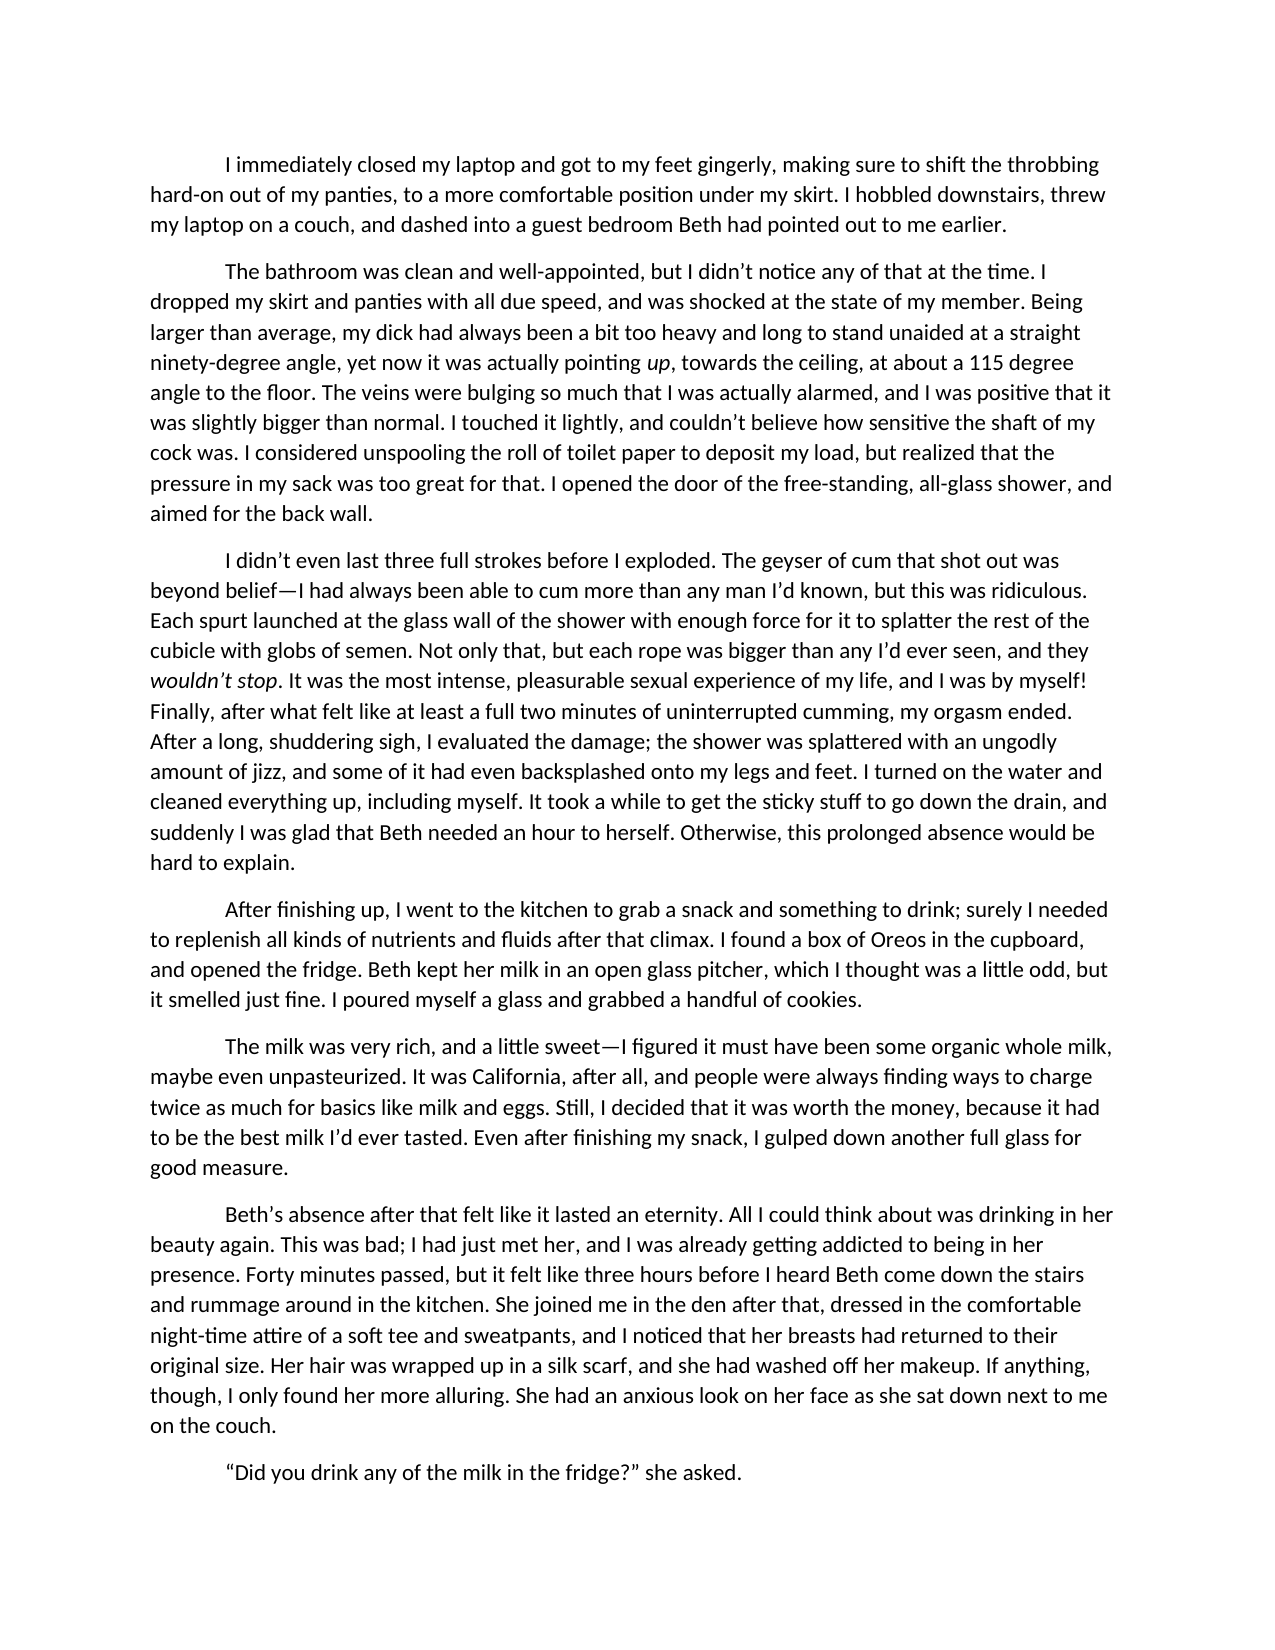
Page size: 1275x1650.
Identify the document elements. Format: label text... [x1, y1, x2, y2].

text The milk was very rich, and a little sweet—I figured it must have been some organic whole milk, maybe even unpasteurized. It was California, after all, and people were always finding ways to charge twice as much for basics like milk and eggs. Still, I decided that it was worth the money, because it had to be the best milk I’d ever tasted. Even after finishing my snack, I gulped down another full glass for good measure. [150, 1032, 1125, 1181]
text “Did you drink any of the milk in the fridge?” she asked. [150, 1458, 1125, 1486]
text After finishing up, I went to the kitchen to grab a snack and something to drink; surely I needed to replenish all kinds of nutrients and fluids after that climax. I found a box of Oreos in the cupboard, and opened the fridge. Beth kept her milk in an open glass pitcher, which I thought was a little odd, but it smelled just fine. I poured myself a glass and grabbed a handful of cookies. [150, 895, 1125, 1013]
text I didn’t even last three full strokes before I exploded. The geyser of cum that shot out was beyond belief—I had always been able to cum more than any man I’d known, but this was ridiculous. Each spurt launched at the glass wall of the shower with enough force for it to splatter the rest of the cubicle with globs of semen. Not only that, but each rope was bigger than any I’d ever seen, and they wouldn’t stop. It was the most intense, pleasurable sexual experience of my life, and I was by myself! Finally, after what felt like at least a full two minutes of uninterrupted cumming, my orgasm ended. After a long, shuddering sigh, I evaluated the damage; the shower was splattered with an ungodly amount of jizz, and some of it had even backsplashed onto my legs and feet. I turned on the water and cleaned everything up, including myself. It took a while to get the sticky stuff to go down the drain, and suddenly I was glad that Beth needed an hour to herself. Otherwise, this prolonged absence would be hard to explain. [150, 546, 1125, 876]
text Beth’s absence after that felt like it lasted an eternity. All I could think about was drinking in her beauty again. This was bad; I had just met her, and I was already getting addicted to being in her presence. Forty minutes passed, but it felt like three hours before I heard Beth come down the stairs and rummage around in the kitchen. She joined me in the den after that, dressed in the comfortable night-time attire of a soft tee and sweatpants, and I noticed that her breasts had returned to their original size. Her hair was wrapped up in a silk scarf, and she had washed off her makeup. If anything, though, I only found her more alluring. She had an anxious look on her face as she sat down next to me on the couch. [150, 1200, 1125, 1439]
text I immediately closed my laptop and got to my feet gingerly, making sure to shift the throbbing hard-on out of my panties, to a more comfortable position under my skirt. I hobbled downstairs, threw my laptop on a couch, and dashed into a guest bedroom Beth had pointed out to me earlier. [150, 150, 1125, 238]
text The bathroom was clean and well-appointed, but I didn’t notice any of that at the time. I dropped my skirt and panties with all due speed, and was shocked at the state of my member. Being larger than average, my dick had always been a bit too heavy and long to stand unaided at a straight ninety-degree angle, yet now it was actually pointing up, towards the ceiling, at about a 115 degree angle to the floor. The veins were bulging so much that I was actually alarmed, and I was positive that it was slightly bigger than normal. I touched it lightly, and couldn’t believe how sensitive the shaft of my cock was. I considered unspooling the roll of toilet paper to deposit my load, but realized that the pressure in my sack was too great for that. I opened the door of the free-standing, all-glass shower, and aimed for the back wall. [150, 257, 1125, 527]
